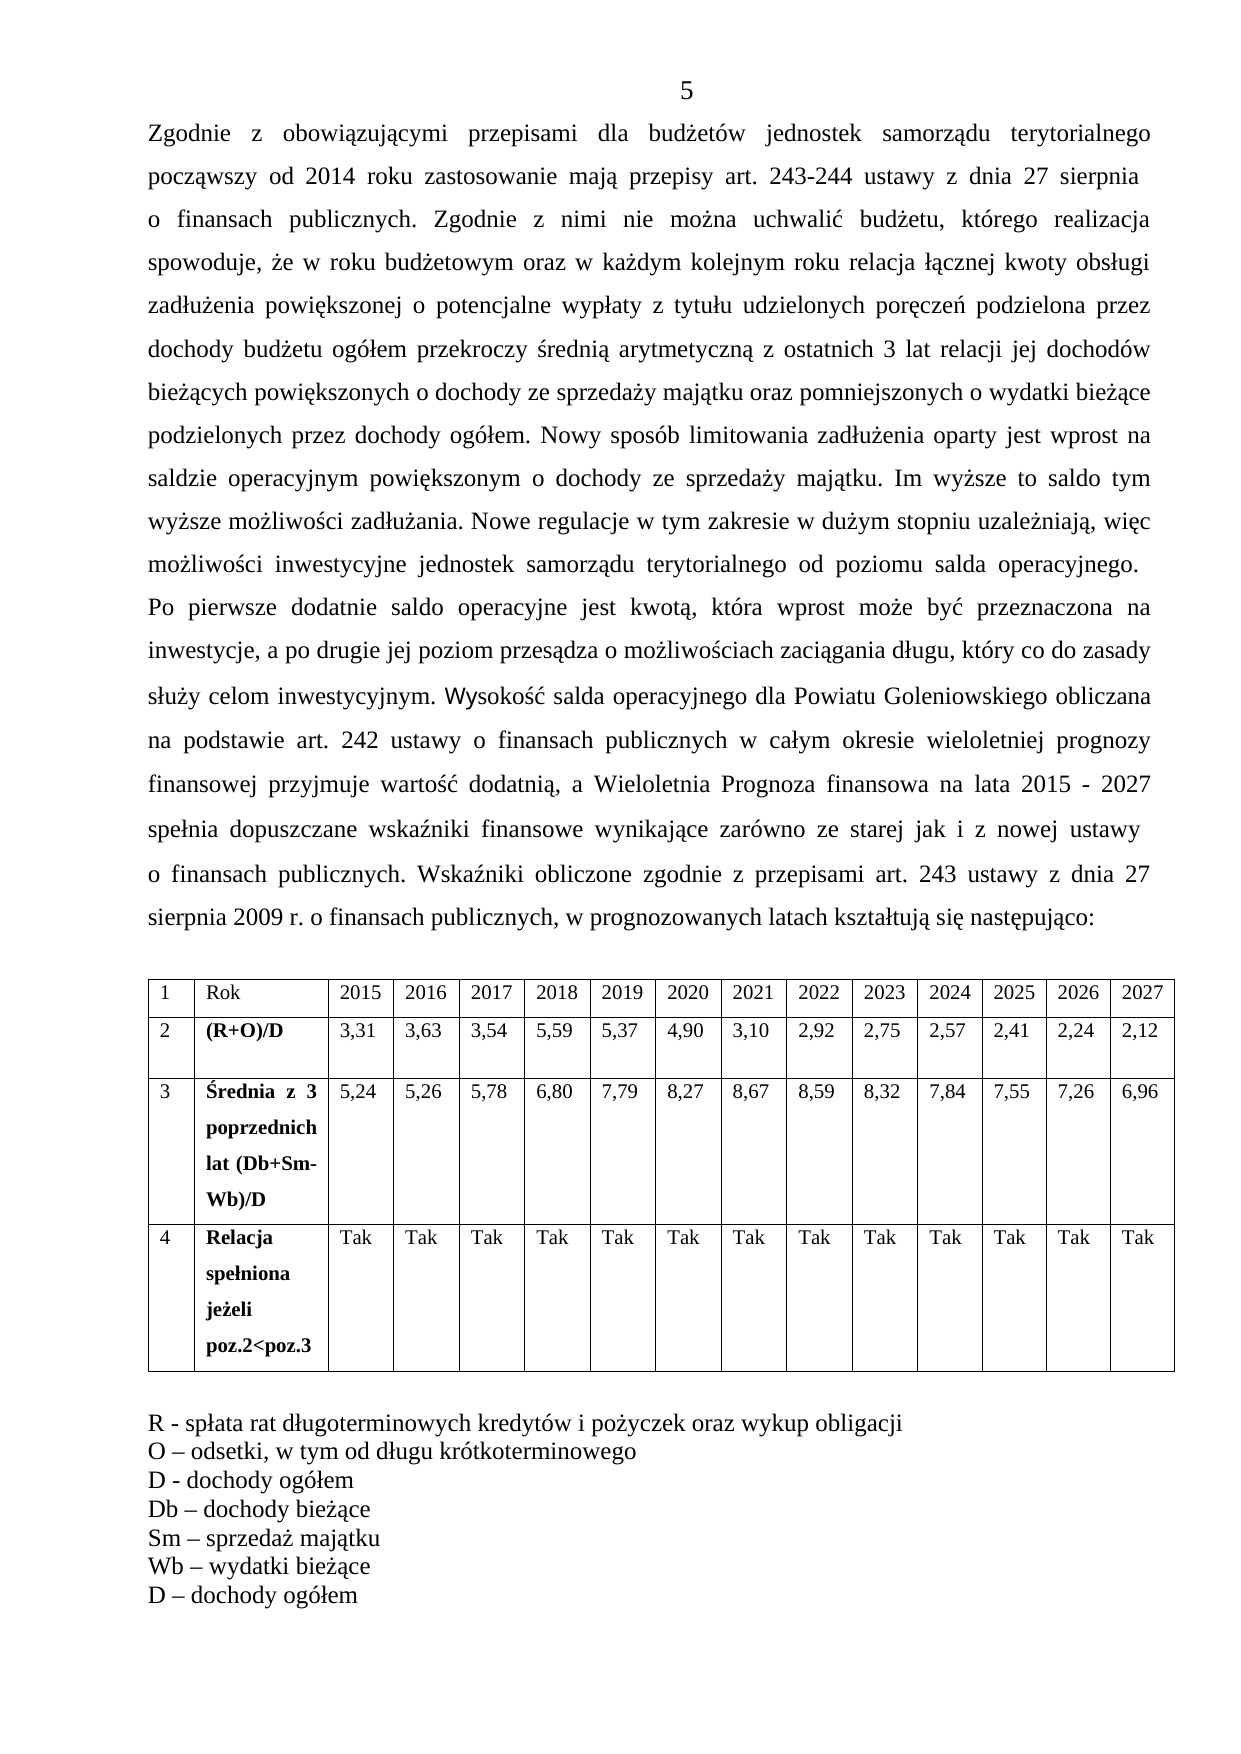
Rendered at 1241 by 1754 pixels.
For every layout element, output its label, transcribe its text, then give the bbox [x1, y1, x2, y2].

table_cell 2,12 [1111, 1018, 1174, 1078]
table_header 2018 [525, 980, 590, 1017]
text Zgodnie z obowiązującymi przepisami dla budżetów jednostek samorządu terytorialnego począwszy od 2014 roku zastosowanie mają przepisy art. 243-244 ustawy z dnia 27 sierpnia o finansach publicznych. Zgodnie z nimi nie można uchwalić budżetu, którego realizacja spowoduje, że w roku budżetowym oraz w każdym kolejnym roku relacja łącznej kwoty obsługi zadłużenia powiększonej o potencjalne wypłaty z tytułu udzielonych poręczeń podzielona przez dochody budżetu ogółem przekroczy średnią arytmetyczną z ostatnich 3 lat relacji jej dochodów bieżących powiększonych o dochody ze sprzedaży majątku oraz pomniejszonych o wydatki bieżące podzielonych przez dochody ogółem. Nowy sposób limitowania zadłużenia oparty jest wprost na saldzie operacyjnym powiększonym o dochody ze sprzedaży majątku. Im wyższe to saldo tym wyższe możliwości zadłużania. Nowe regulacje w tym zakresie w dużym stopniu uzależniają, więc możliwości inwestycyjne jednostek samorządu terytorialnego od poziomu salda operacyjnego. Po pierwsze dodatnie saldo operacyjne jest kwotą, która wprost może być przeznaczona na inwestycje, a po drugie jej poziom przesądza o możliwościach zaciągania długu, który co do zasady służy celom inwestycyjnym. Wysokość salda operacyjnego dla Powiatu Goleniowskiego obliczana na podstawie art. 242 ustawy o finansach publicznych w całym okresie wieloletniej prognozy finansowej przyjmuje wartość dodatnią, a Wieloletnia Prognoza finansowa na lata 2015 - 2027 spełnia dopuszczane wskaźniki finansowe wynikające zarówno ze starej jak i z nowej ustawy o finansach publicznych. Wskaźniki obliczone zgodnie z przepisami art. 243 ustawy z dnia 27 sierpnia 2009 r. o finansach publicznych, w prognozowanych latach kształtują się następująco: [148, 118, 1152, 931]
table_cell Średnia z 3 poprzednich lat (Db+Sm-Wb)/D [195, 1079, 328, 1224]
table_cell Tak [394, 1225, 459, 1371]
table_header 2022 [787, 980, 852, 1017]
table_cell 5,37 [591, 1018, 655, 1078]
table_cell 5,24 [329, 1079, 393, 1224]
table_cell Relacja spełniona jeżeli poz.2<poz.3 [195, 1225, 328, 1371]
table_cell 8,32 [853, 1079, 917, 1224]
table_cell 3,10 [722, 1018, 786, 1078]
table_cell 2 [149, 1018, 194, 1078]
table_header Rok [195, 980, 328, 1017]
table_cell 7,55 [983, 1079, 1046, 1224]
table_cell Tak [1111, 1225, 1174, 1371]
table_cell Tak [525, 1225, 590, 1371]
table_header 1 [149, 980, 194, 1017]
table_header 2023 [853, 980, 917, 1017]
table_cell Tak [722, 1225, 786, 1371]
text O – odsetki, w tym od długu krótkoterminowego [148, 1436, 1152, 1465]
table_cell Tak [656, 1225, 721, 1371]
table_cell 3 [149, 1079, 194, 1224]
table_cell 5,26 [394, 1079, 459, 1224]
text D - dochody ogółem [148, 1465, 1152, 1494]
table_header 2026 [1047, 980, 1110, 1017]
table_header 2020 [656, 980, 721, 1017]
table_cell 2,41 [983, 1018, 1046, 1078]
text Db – dochody bieżące [148, 1494, 1152, 1523]
table_cell Tak [460, 1225, 524, 1371]
table_cell Tak [853, 1225, 917, 1371]
table_header 2019 [591, 980, 655, 1017]
table_cell 2,92 [787, 1018, 852, 1078]
table_cell 6,80 [525, 1079, 590, 1224]
table_header 2027 [1111, 980, 1174, 1017]
table_cell 5,59 [525, 1018, 590, 1078]
table_header 2025 [983, 980, 1046, 1017]
table_cell Tak [787, 1225, 852, 1371]
table_cell 3,31 [329, 1018, 393, 1078]
table_cell 3,54 [460, 1018, 524, 1078]
text D – dochody ogółem [148, 1580, 1152, 1609]
table_header 2015 [329, 980, 393, 1017]
table_cell Tak [591, 1225, 655, 1371]
table_cell 3,63 [394, 1018, 459, 1078]
table_cell 2,24 [1047, 1018, 1110, 1078]
table_cell Tak [918, 1225, 982, 1371]
table_cell 6,96 [1111, 1079, 1174, 1224]
table_cell Tak [329, 1225, 393, 1371]
table_cell Tak [1047, 1225, 1110, 1371]
table_header 2024 [918, 980, 982, 1017]
table_cell 8,59 [787, 1079, 852, 1224]
text R - spłata rat długoterminowych kredytów i pożyczek oraz wykup obligacji [148, 1408, 1152, 1436]
table_cell 7,26 [1047, 1079, 1110, 1224]
table_cell 5,78 [460, 1079, 524, 1224]
table_cell 2,57 [918, 1018, 982, 1078]
text Sm – sprzedaż majątku [148, 1523, 1152, 1551]
table_cell 4,90 [656, 1018, 721, 1078]
table_cell 8,67 [722, 1079, 786, 1224]
table_cell 2,75 [853, 1018, 917, 1078]
table_cell 7,79 [591, 1079, 655, 1224]
table_cell 8,27 [656, 1079, 721, 1224]
table_cell Tak [983, 1225, 1046, 1371]
text Wb – wydatki bieżące [148, 1551, 1152, 1580]
table_header 2021 [722, 980, 786, 1017]
table_header 2016 [394, 980, 459, 1017]
table_cell (R+O)/D [195, 1018, 328, 1078]
table_header 2017 [460, 980, 524, 1017]
table_cell 4 [149, 1225, 194, 1371]
table_cell 7,84 [918, 1079, 982, 1224]
